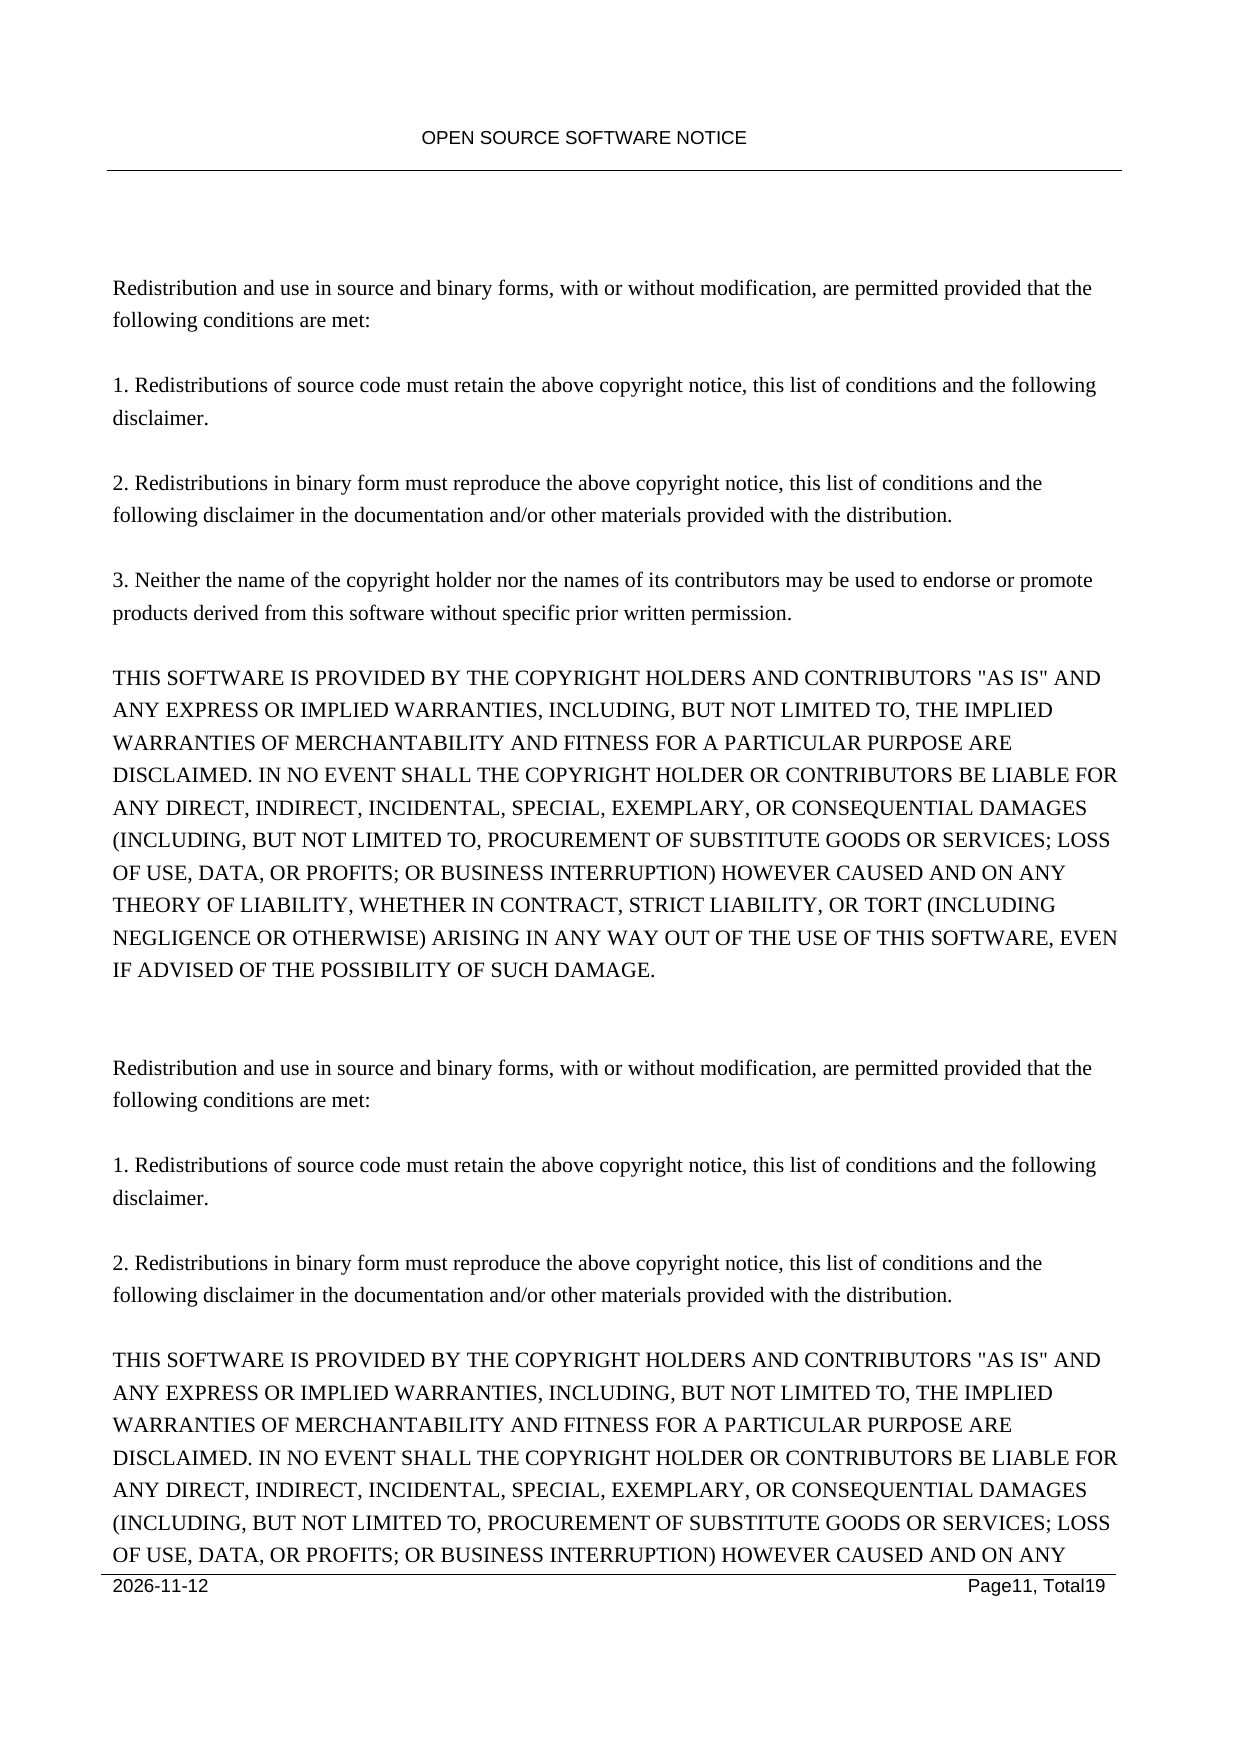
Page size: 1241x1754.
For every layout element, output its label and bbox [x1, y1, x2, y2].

text [112, 206, 1128, 1571]
